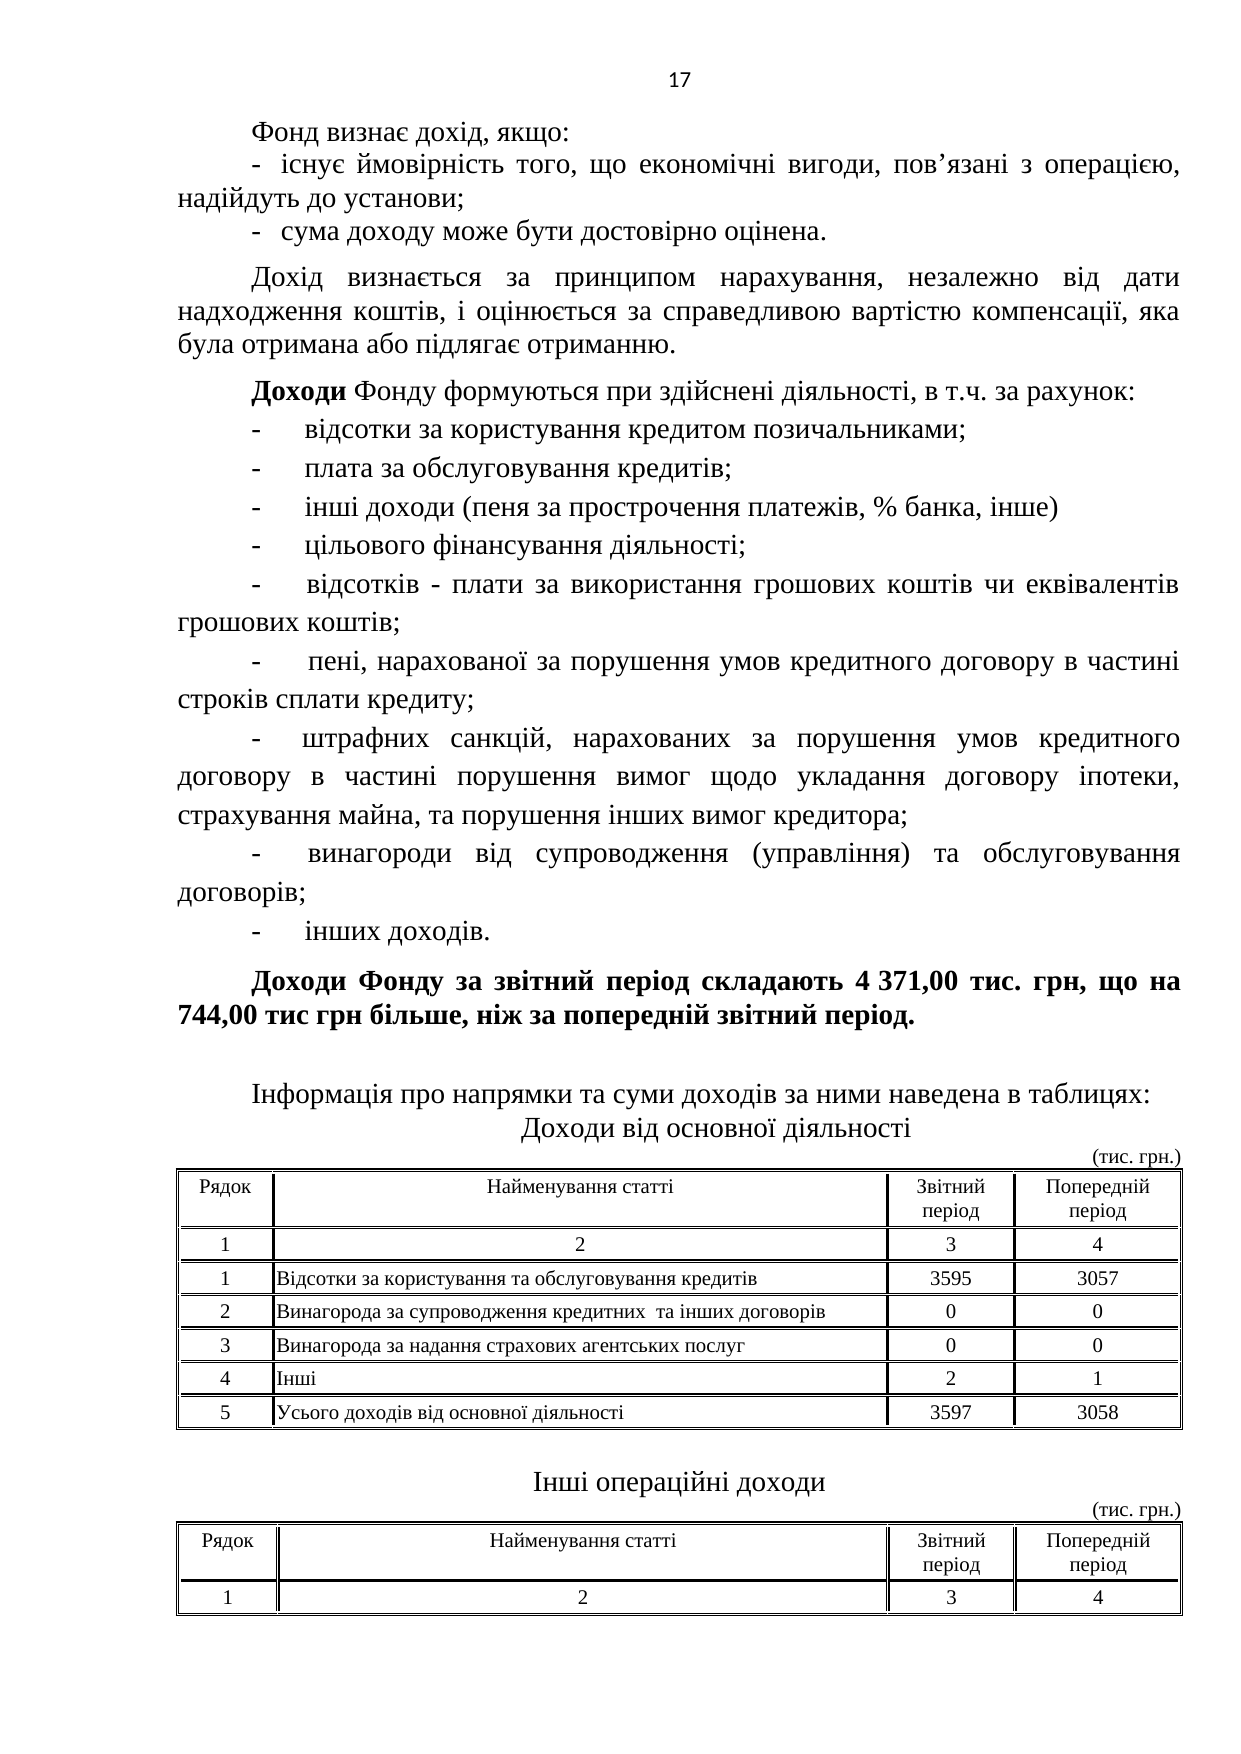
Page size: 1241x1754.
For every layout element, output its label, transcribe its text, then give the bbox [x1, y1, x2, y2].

list сума доходу може бути достовірно оцінена. [177, 214, 1181, 247]
table_cell 0 [889, 1330, 1013, 1360]
table_cell 1 [179, 1259, 272, 1293]
text Інші операційні доходи [177, 1464, 1181, 1497]
list - штрафних санкцій, нарахованих за порушення умов кредитного договору в частині порушення вимог щодо укладання договору іпотеки, страхування майна, та порушення інших вимог кредитора; [177, 720, 1181, 831]
table_cell 2 [275, 1229, 886, 1259]
table_cell Відсотки за користування та обслуговування кредитів [275, 1263, 886, 1293]
table_cell 3595 [889, 1263, 1013, 1293]
table_cell Винагорода за надання страхових агентських послуг [275, 1330, 886, 1360]
list - цільового фінансування діяльності; [177, 527, 1181, 561]
table_header Найменування статті [278, 1523, 888, 1579]
list - інші доходи (пеня за прострочення платежів, % банка, інше) [177, 489, 1181, 522]
table_cell Усього доходів від основної діяльності [273, 1397, 887, 1427]
list Доходи Фонду формуються при здійснені діяльності, в т.ч. за рахунок: [177, 373, 1181, 407]
list - пені, нарахованої за порушення умов кредитного договору в частині строків сплати кредиту; [177, 643, 1181, 715]
table_cell 2 [278, 1579, 888, 1612]
table_cell 5 [179, 1393, 273, 1427]
text Доходи від основної діяльності [177, 1110, 1181, 1144]
table_cell 0 [1014, 1293, 1181, 1326]
table_cell 3057 [1016, 1259, 1180, 1293]
table_header Попередній період [1015, 1525, 1180, 1579]
table_cell 0 [889, 1296, 1013, 1326]
table_cell 1 [179, 1579, 278, 1612]
table_header Рядок [179, 1523, 278, 1579]
table_header Попередній період [1014, 1172, 1180, 1226]
table_header Звітний період [887, 1170, 1014, 1226]
text Інформація про напрямки та суми доходів за ними наведена в таблицях: [177, 1077, 1181, 1110]
text (тис. грн.) [177, 1497, 1181, 1521]
table_cell 0 [1016, 1326, 1180, 1360]
table_cell Винагорода за супроводження кредитних та інших договорів [275, 1296, 886, 1326]
table_cell 4 [1015, 1579, 1180, 1612]
list існує ймовірність того, що економічні вигоди, пов’язані з операцією, надійдуть до установи; [177, 147, 1181, 214]
list - інших доходів. [177, 913, 1181, 946]
table_cell 4 [1014, 1226, 1181, 1259]
text Фонд визнає дохід, якщо: [177, 118, 1181, 147]
text (тис. грн.) [177, 1144, 1181, 1168]
table_cell 3058 [1014, 1393, 1180, 1427]
list - плата за обслуговування кредитів; [177, 450, 1181, 484]
table_cell 2 [177, 1293, 273, 1326]
table_cell 3 [889, 1229, 1013, 1259]
table_header Рядок [179, 1170, 273, 1226]
table_cell 1 [177, 1226, 273, 1259]
table_header Найменування статті [273, 1172, 887, 1226]
list - відсотки за користування кредитом позичальниками; [177, 412, 1181, 445]
table_cell 3 [888, 1579, 1015, 1612]
table_cell 1 [1014, 1360, 1181, 1393]
table_cell 3 [179, 1326, 272, 1360]
text Дохід визнається за принципом нарахування, незалежно від дати надходження коштів, і оцінюється за справедливою вартістю компенсації, яка була отримана або підлягає отриманню. [177, 260, 1181, 361]
table_cell 3597 [887, 1397, 1014, 1427]
table_cell 4 [177, 1360, 273, 1393]
list - відсотків - плати за використання грошових коштів чи еквівалентів грошових коштів; [177, 566, 1181, 638]
table_header Звітний період [888, 1523, 1015, 1579]
text Доходи Фонду за звітний період складають 4 371,00 тис. грн, що на 744,00 тис грн більше, ніж за попередній звітний період. [177, 964, 1181, 1031]
table_cell Інші [275, 1363, 886, 1393]
table_cell 2 [889, 1363, 1013, 1393]
list - винагороди від супроводження (управління) та обслуговування договорів; [177, 836, 1181, 908]
